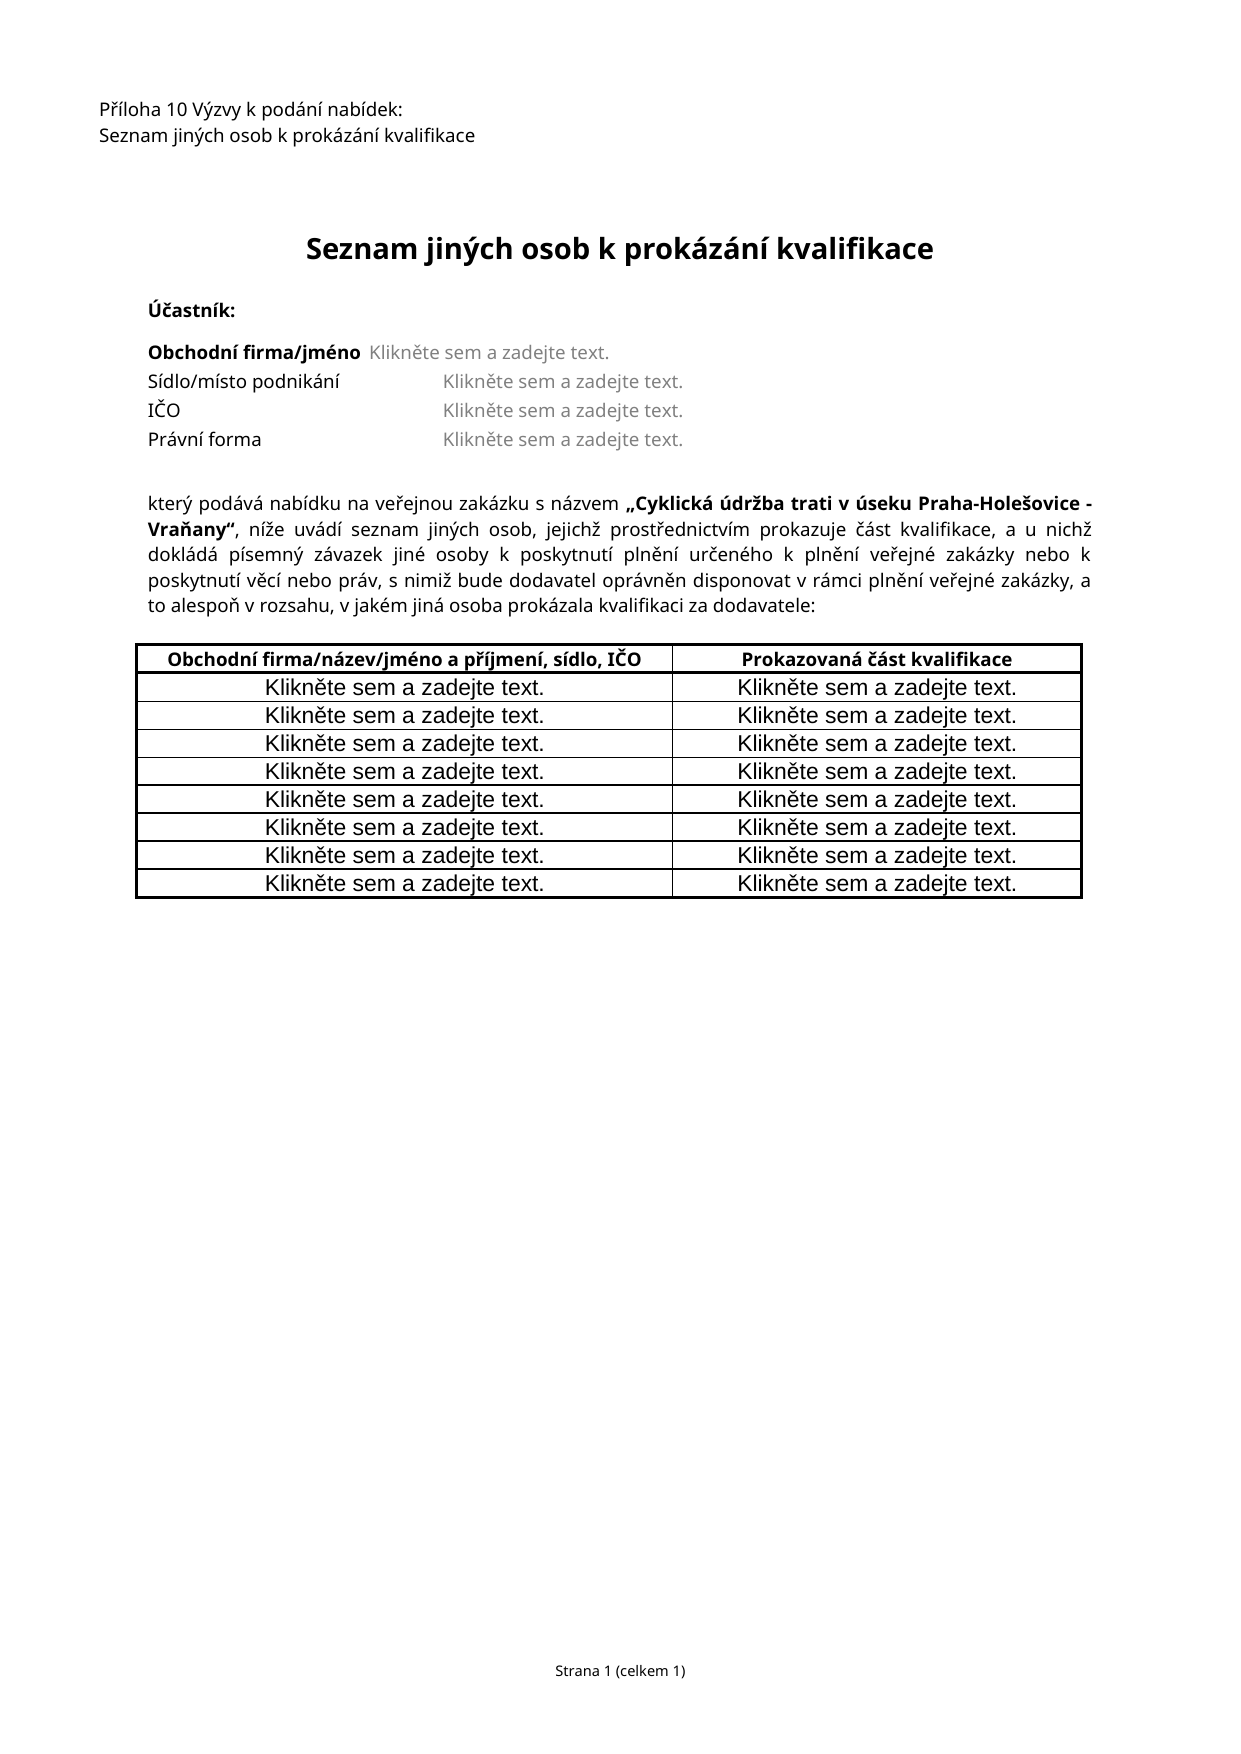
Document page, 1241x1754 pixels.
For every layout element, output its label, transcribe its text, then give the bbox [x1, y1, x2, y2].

text který podává nabídku na veřejnou zakázku s názvem „Cyklická údržba trati v úseku Praha-Holešovice - Vraňany“, níže uvádí seznam jiných osob, jejichž prostřednictvím prokazuje část kvalifikace, a u nichž dokládá písemný závazek jiné osoby k poskytnutí plnění určeného k plnění veřejné zakázky nebo k poskytnutí věcí nebo práv, s nimiž bude dodavatel oprávněn disponovat v rámci plnění veřejné zakázky, a to alespoň v rozsahu, v jakém jiná osoba prokázala kvalifikaci za dodavatele: [148, 490, 1093, 618]
text Účastník: [148, 293, 1093, 324]
text Právní forma [148, 423, 1093, 452]
table_header Obchodní firma/název/jméno a příjmení, sídlo, IČO [138, 646, 672, 671]
title Seznam jiných osob k prokázání kvalifikace [148, 228, 1093, 268]
text Obchodní firma/jméno [148, 336, 1093, 365]
text Sídlo/místo podnikání [148, 365, 1093, 394]
text IČO [148, 394, 1093, 423]
table_header Prokazovaná část kvalifikace [673, 646, 1080, 671]
